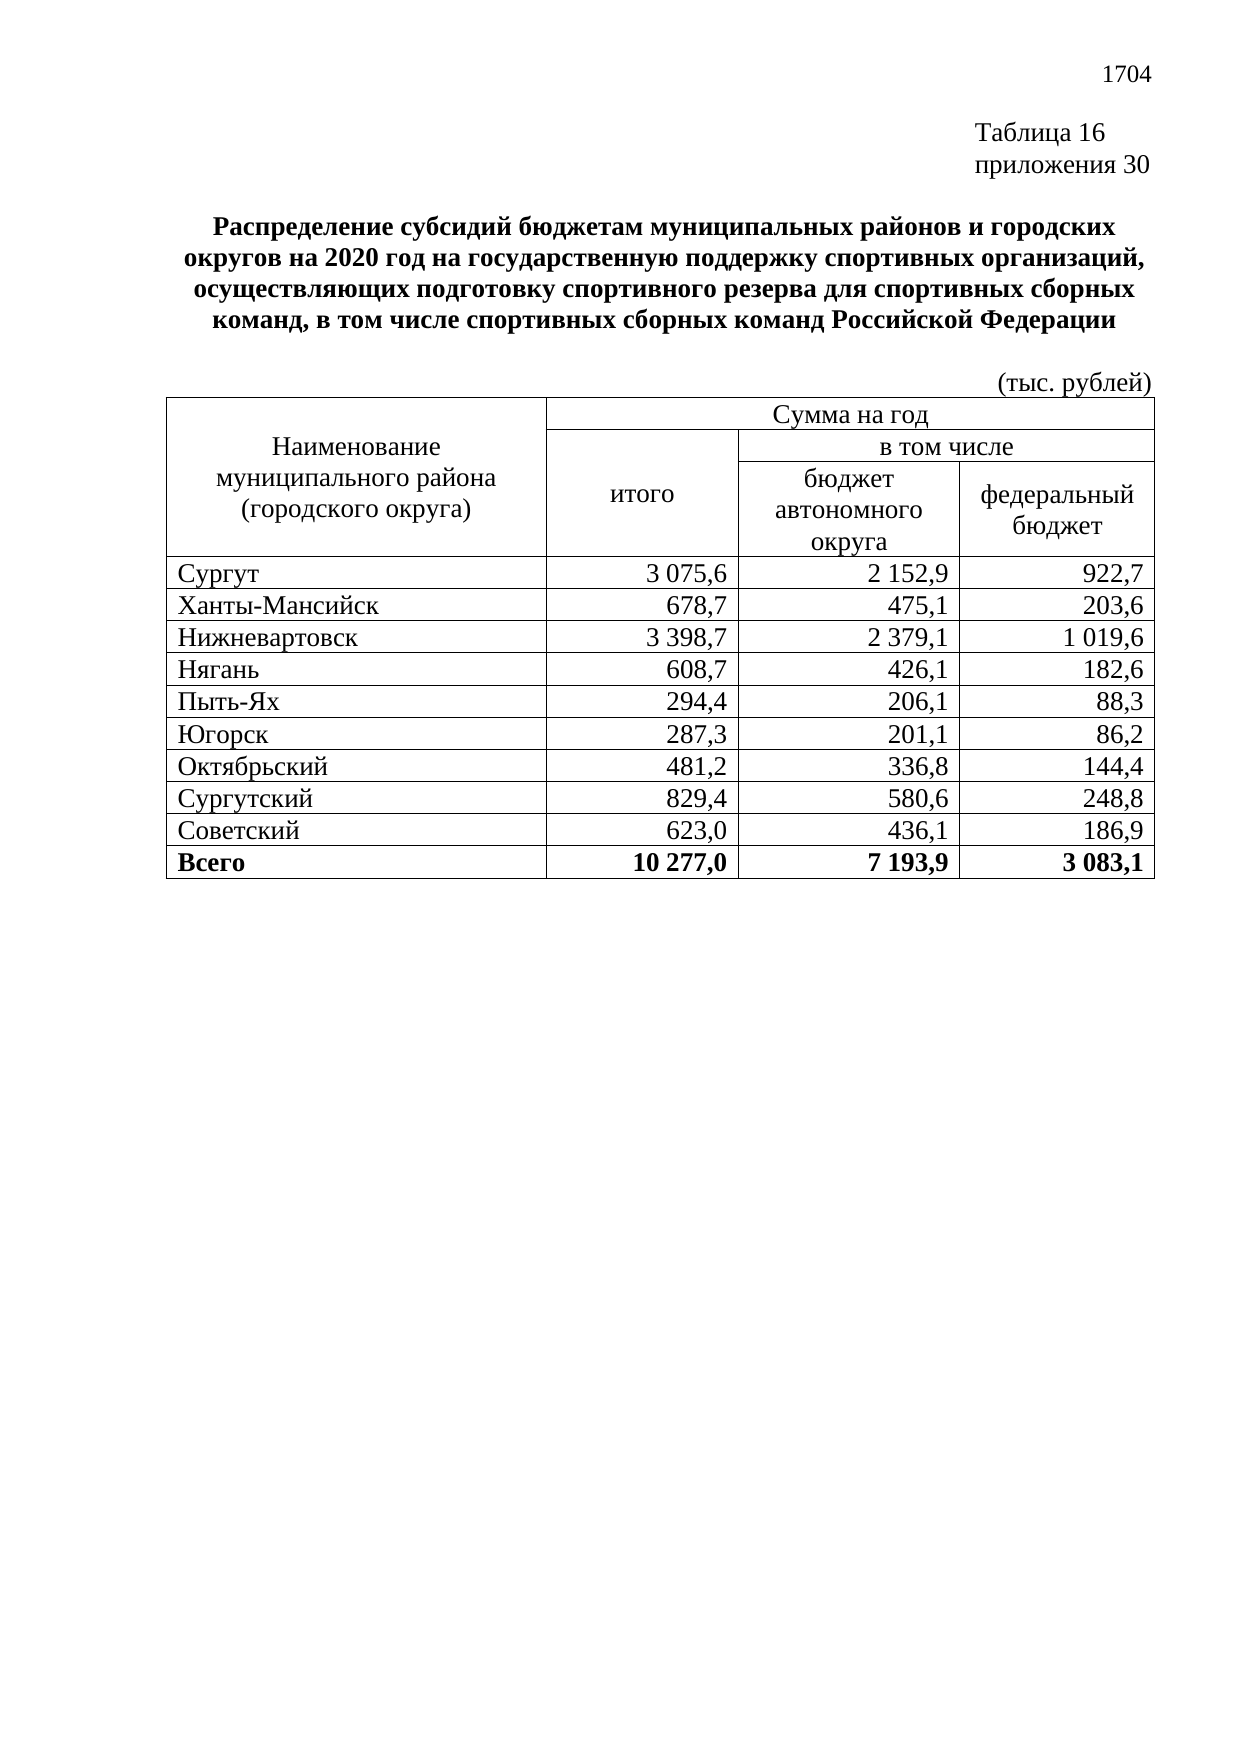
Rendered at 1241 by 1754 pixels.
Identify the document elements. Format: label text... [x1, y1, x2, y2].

table_cell 248,8 [960, 782, 1154, 813]
table_cell 336,8 [739, 750, 959, 781]
table_cell 829,4 [547, 782, 738, 813]
table_cell бюджет автономного округа [739, 462, 959, 556]
table_cell 481,2 [547, 750, 738, 781]
table_cell 182,6 [960, 653, 1154, 684]
table_cell Сургутский [167, 782, 546, 813]
table_cell 3 083,1 [960, 846, 1154, 878]
table_cell 203,6 [960, 589, 1154, 620]
table_cell 201,1 [739, 718, 959, 749]
table_cell Ханты-Мансийск [167, 589, 546, 620]
table_cell 88,3 [960, 686, 1154, 717]
table_cell 1 019,6 [960, 621, 1154, 652]
table_cell 144,4 [960, 750, 1154, 781]
table_cell 3 075,6 [547, 557, 738, 588]
table_cell 426,1 [739, 653, 959, 684]
text Таблица 16 [974, 117, 1152, 148]
table_cell 186,9 [960, 814, 1154, 845]
table_cell 10 277,0 [547, 846, 738, 878]
table_cell 287,3 [547, 718, 738, 749]
table_cell 206,1 [739, 686, 959, 717]
table_cell 580,6 [739, 782, 959, 813]
table_cell федеральный бюджет [960, 462, 1154, 556]
table_cell Октябрьский [167, 750, 546, 781]
table_cell Советский [167, 814, 546, 845]
table_cell 86,2 [960, 718, 1154, 749]
text (тыс. рублей) [177, 366, 1152, 397]
text Распределение субсидий бюджетам муниципальных районов и городских округов на 2020 год на государственную поддержку спортивных организаций, осуществляющих подготовку спортивного резерва для спортивных сборных команд, в том числе спортивных сборных команд Российской Федерации [177, 210, 1152, 334]
table_cell Нижневартовск [167, 621, 546, 652]
table_cell 623,0 [547, 814, 738, 845]
text приложения 30 [974, 148, 1152, 179]
table_cell 608,7 [547, 653, 738, 684]
table_cell Нягань [167, 653, 546, 684]
table_cell 678,7 [547, 589, 738, 620]
table_cell Югорск [167, 718, 546, 749]
table_cell 2 152,9 [739, 557, 959, 588]
table_cell 922,7 [960, 557, 1154, 588]
table_cell 3 398,7 [547, 621, 738, 652]
table_header Сумма на год [547, 398, 1154, 429]
table_cell Пыть-Ях [167, 686, 546, 717]
table_cell 7 193,9 [739, 846, 959, 878]
table_cell итого [547, 430, 738, 556]
table_cell в том числе [739, 430, 1154, 461]
table_cell Сургут [167, 557, 546, 588]
table_cell 475,1 [739, 589, 959, 620]
table_cell 2 379,1 [739, 621, 959, 652]
table_header Наименование муниципального района (городского округа) [167, 398, 546, 556]
table_cell 436,1 [739, 814, 959, 845]
table_cell Всего [167, 846, 546, 878]
table_cell 294,4 [547, 686, 738, 717]
